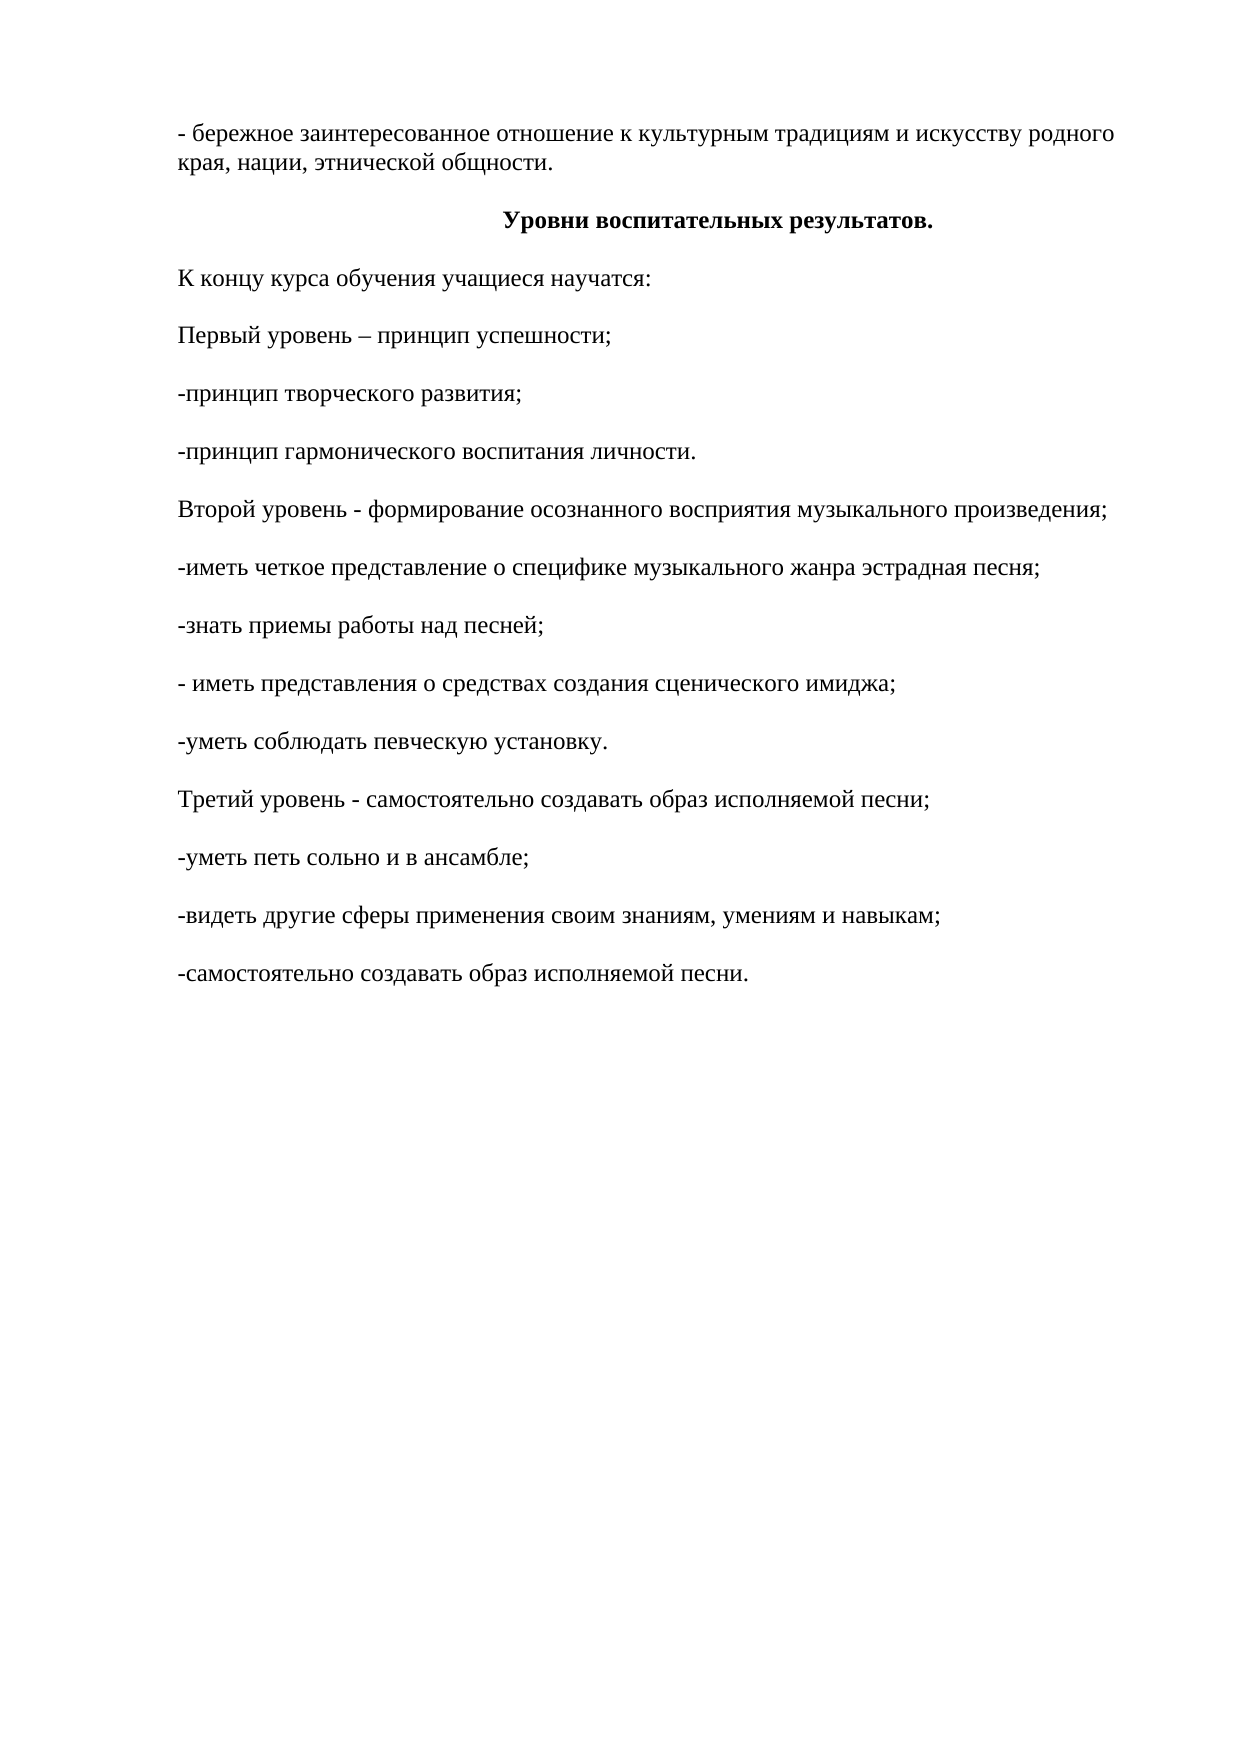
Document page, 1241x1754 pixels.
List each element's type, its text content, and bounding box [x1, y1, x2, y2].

text - бережное заинтересованное отношение к культурным традициям и искусству родного края, нации, этнической общности. [177, 118, 1152, 176]
text -самостоятельно создавать образ исполняемой песни. [177, 958, 1152, 986]
text -уметь петь сольно и в ансамбле; [177, 842, 1152, 871]
text Третий уровень - самостоятельно создавать образ исполняемой песни; [177, 784, 1152, 813]
text - иметь представления о средствах создания сценического имиджа; [177, 668, 1152, 697]
text Уровни воспитательных результатов. [502, 205, 1152, 233]
text -принцип гармонического воспитания личности. [177, 436, 1152, 465]
text -принцип творческого развития; [177, 378, 1152, 407]
text -уметь соблюдать певческую установку. [177, 726, 1152, 755]
text -знать приемы работы над песней; [177, 610, 1152, 639]
text -видеть другие сферы применения своим знаниям, умениям и навыкам; [177, 900, 1152, 928]
text К концу курса обучения учащиеся научатся: [177, 263, 1152, 291]
text Первый уровень – принцип успешности; [177, 321, 1152, 349]
text Второй уровень - формирование осознанного восприятия музыкального произведения; [177, 494, 1152, 523]
text -иметь четкое представление о специфике музыкального жанра эстрадная песня; [177, 552, 1152, 581]
